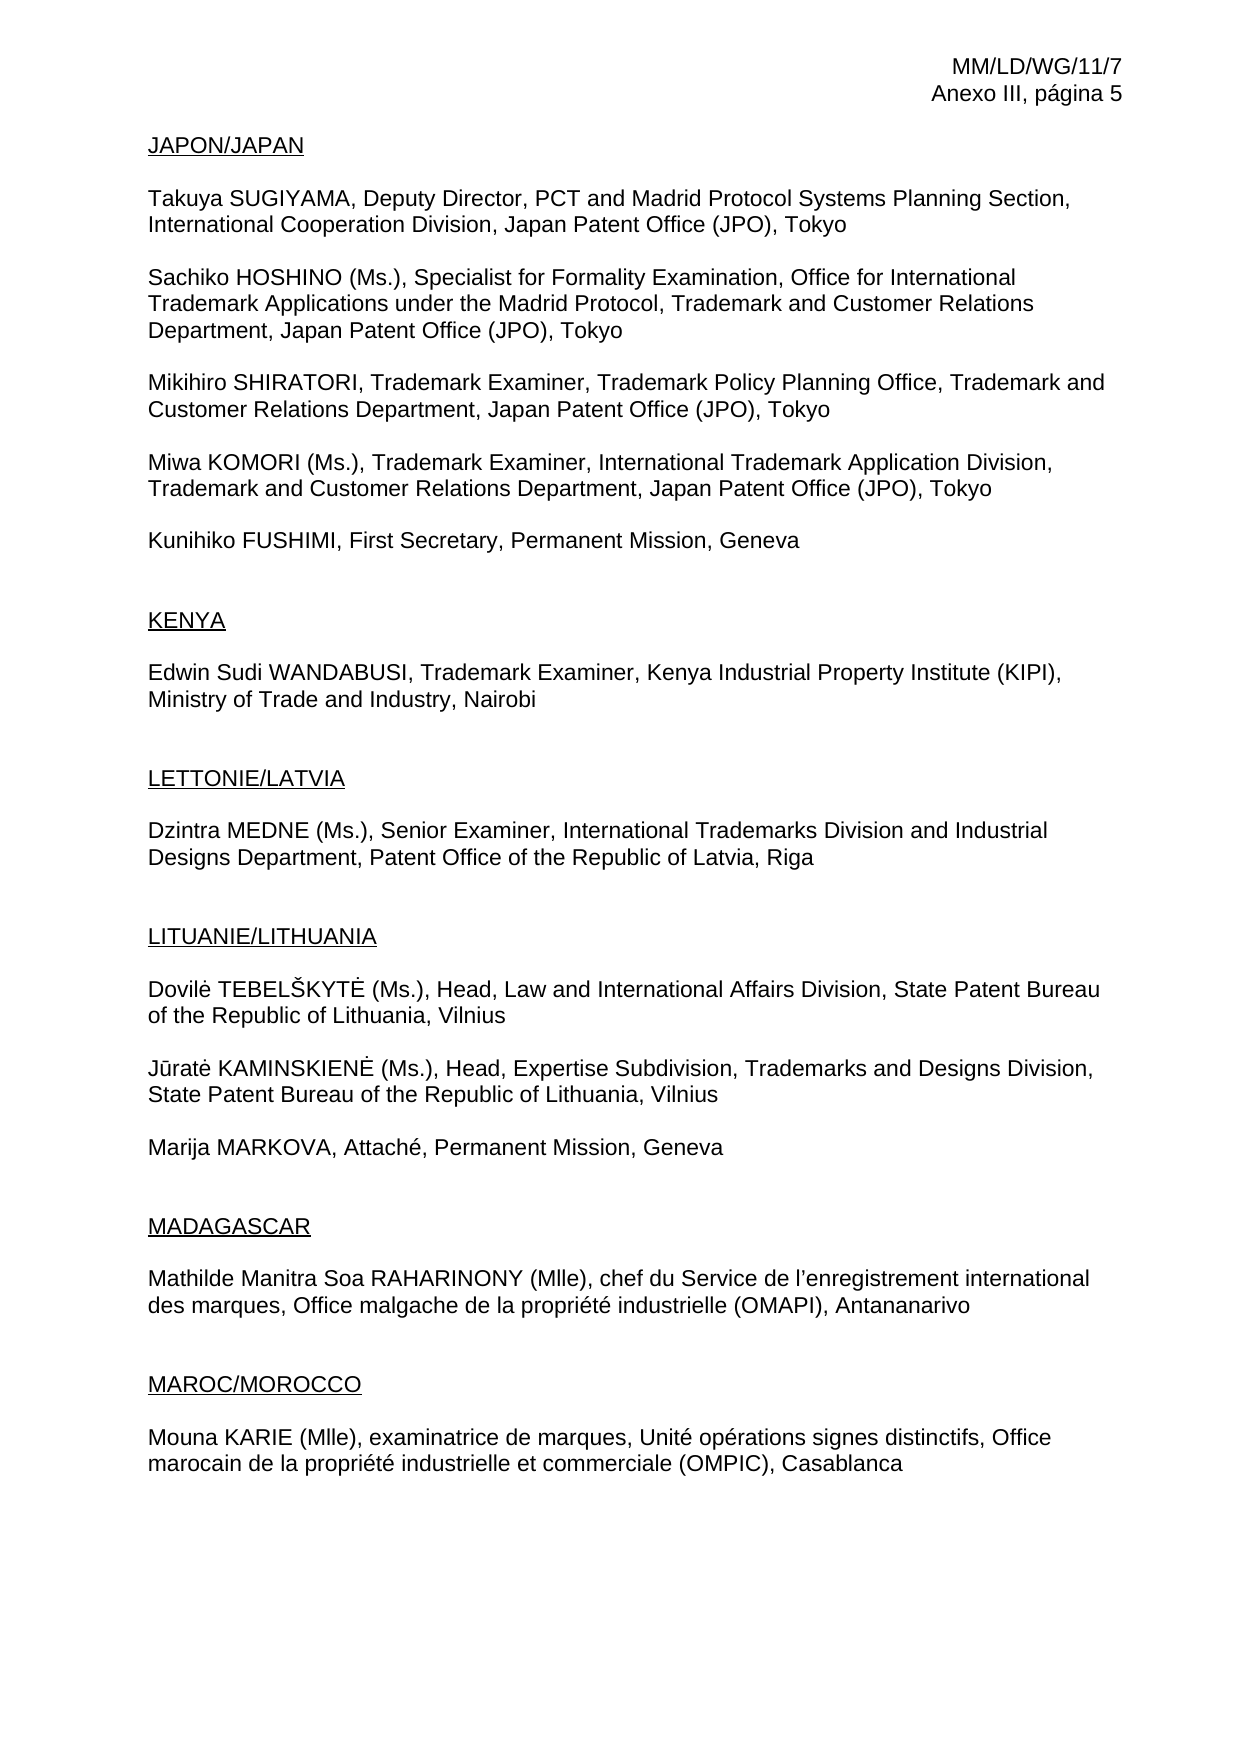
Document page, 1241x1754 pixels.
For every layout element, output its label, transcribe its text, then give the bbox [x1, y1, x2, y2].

text Miwa KOMORI (Ms.), Trademark Examiner, International Trademark Application Division, Trademark and Customer Relations Department, Japan Patent Office (JPO), Tokyo [148, 448, 1122, 501]
text Mouna KARIE (Mlle), examinatrice de marques, Unité opérations signes distinctifs, Office marocain de la propriété industrielle et commerciale (OMPIC), Casablanca [148, 1423, 1122, 1476]
text Dzintra MEDNE (Ms.), Senior Examiner, International Trademarks Division and Industrial Designs Department, Patent Office of the Republic of Latvia, Riga [148, 817, 1122, 870]
text Kunihiko FUSHIMI, First Secretary, Permanent Mission, Geneva [148, 527, 1122, 554]
text LITUANIE/LITHUANIA [148, 923, 1122, 949]
text Jūratė KAMINSKIENĖ (Ms.), Head, Expertise Subdivision, Trademarks and Designs Division, State Patent Bureau of the Republic of Lithuania, Vilnius [148, 1054, 1122, 1107]
text LETTONIE/LATVIA [148, 765, 1122, 791]
text MADAGASCAR [148, 1213, 1122, 1239]
text JAPON/JAPAN [148, 132, 1122, 158]
text Mathilde Manitra Soa RAHARINONY (Mlle), chef du Service de l’enregistrement international des marques, Office malgache de la propriété industrielle (OMAPI), Antananarivo [148, 1265, 1122, 1318]
text Marija MARKOVA, Attaché, Permanent Mission, Geneva [148, 1134, 1122, 1160]
text MAROC/MOROCCO [148, 1371, 1122, 1397]
text Edwin Sudi WANDABUSI, Trademark Examiner, Kenya Industrial Property Institute (KIPI), Ministry of Trade and Industry, Nairobi [148, 659, 1122, 712]
text Mikihiro SHIRATORI, Trademark Examiner, Trademark Policy Planning Office, Trademark and Customer Relations Department, Japan Patent Office (JPO), Tokyo [148, 369, 1122, 422]
text Takuya SUGIYAMA, Deputy Director, PCT and Madrid Protocol Systems Planning Section, International Cooperation Division, Japan Patent Office (JPO), Tokyo [148, 185, 1122, 238]
text KENYA [148, 607, 1122, 633]
text Sachiko HOSHINO (Ms.), Specialist for Formality Examination, Office for International Trademark Applications under the Madrid Protocol, Trademark and Customer Relations Department, Japan Patent Office (JPO), Tokyo [148, 264, 1122, 343]
text Dovilė TEBELŠKYTĖ (Ms.), Head, Law and International Affairs Division, State Patent Bureau of the Republic of Lithuania, Vilnius [148, 976, 1122, 1028]
